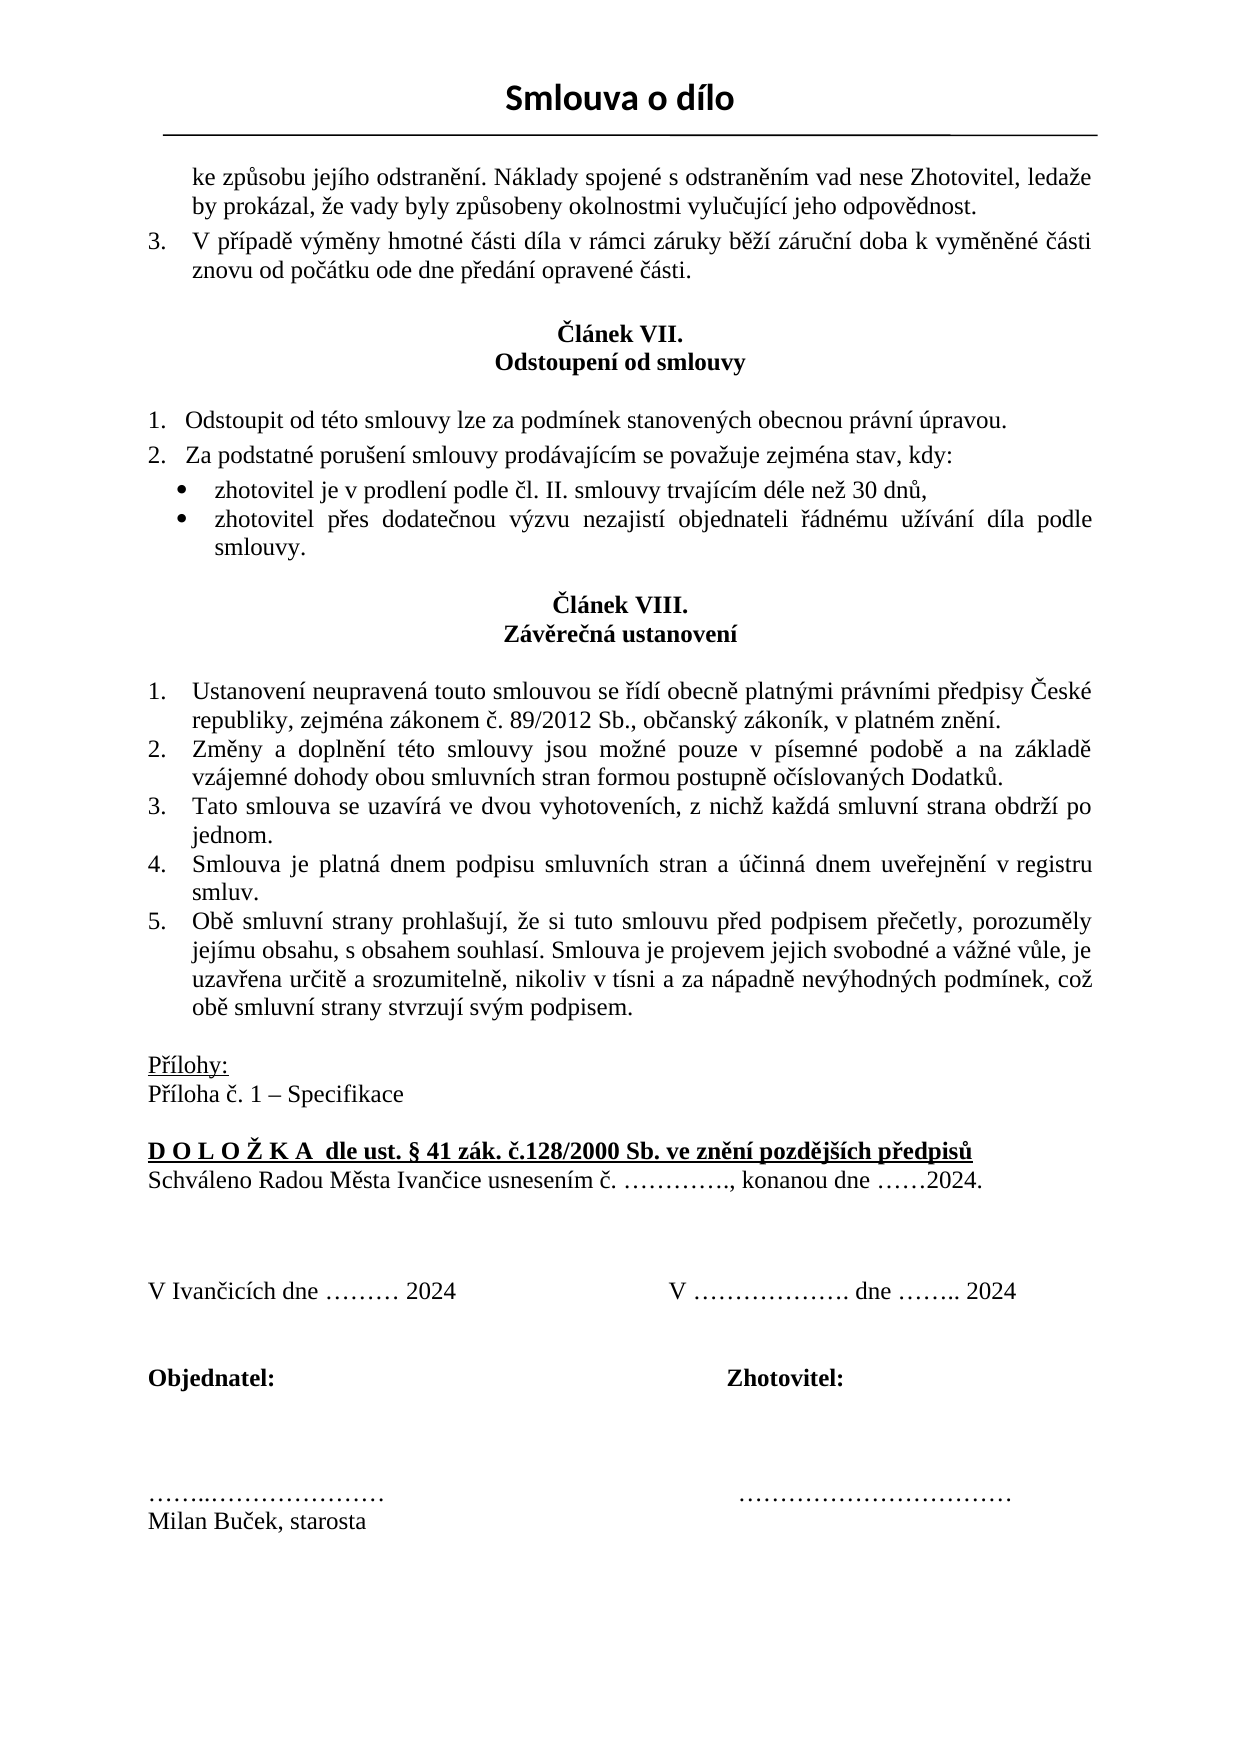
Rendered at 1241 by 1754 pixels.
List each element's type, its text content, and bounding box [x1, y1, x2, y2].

text D O L O Ž K A dle ust. § 41 zák. č.128/2000 Sb. ve znění pozdějších předpisů [148, 1136, 1093, 1165]
text V Ivančicích dne ……… 2024 V ………………. dne …….. 2024 [148, 1276, 1093, 1305]
text Objednatel: Zhotovitel: [148, 1363, 1093, 1391]
text 3. Tato smlouva se uzavírá ve dvou vyhotoveních, z nichž každá smluvní strana obdrží po jednom. [148, 791, 1093, 849]
text Schváleno Radou Města Ivančice usnesením č. …………., konanou dne ……2024. [148, 1165, 1093, 1194]
text Milan Buček, starosta [148, 1506, 1093, 1535]
text 3. V případě výměny hmotné části díla v rámci záruky běží záruční doba k vyměněné části znovu od počátku ode dne předání opravené části. [148, 226, 1093, 284]
text Závěrečná ustanovení [148, 619, 1093, 647]
list Odstoupit od této smlouvy lze za podmínek stanovených obecnou právní úpravou. [148, 405, 1093, 434]
text Článek VII. [148, 319, 1093, 347]
list Za podstatné porušení smlouvy prodávajícím se považuje zejména stav, kdy: [148, 440, 1093, 469]
text Přílohy: [148, 1050, 1093, 1079]
text Příloha č. 1 – Specifikace [148, 1079, 1093, 1107]
list zhotovitel přes dodatečnou výzvu nezajistí objednateli řádnému užívání díla podle smlouvy. [177, 504, 1093, 561]
text Odstoupení od smlouvy [148, 347, 1093, 376]
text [148, 162, 1093, 220]
text 1. Ustanovení neupravená touto smlouvou se řídí obecně platnými právními předpisy České republiky, zejména zákonem č. 89/2012 Sb., občanský zákoník, v platném znění. [148, 676, 1093, 734]
text 5. Obě smluvní strany prohlašují, že si tuto smlouvu před podpisem přečetly, porozuměly jejímu obsahu, s obsahem souhlasí. Smlouva je projevem jejich svobodné a vážné vůle, je uzavřena určitě a srozumitelně, nikoliv v tísni a za nápadně nevýhodných podmínek, což obě smluvní strany stvrzují svým podpisem. [148, 906, 1093, 1021]
text 4. Smlouva je platná dnem podpisu smluvních stran a účinná dnem uveřejnění v registru smluv. [148, 849, 1093, 906]
text 2. Změny a doplnění této smlouvy jsou možné pouze v písemné podobě a na základě vzájemné dohody obou smluvních stran formou postupně očíslovaných Dodatků. [148, 734, 1093, 791]
text Článek VIII. [207, 590, 1033, 619]
list zhotovitel je v prodlení podle čl. II. smlouvy trvajícím déle než 30 dnů, [177, 475, 1093, 504]
text ……..………………… …………………………… [148, 1478, 1093, 1506]
